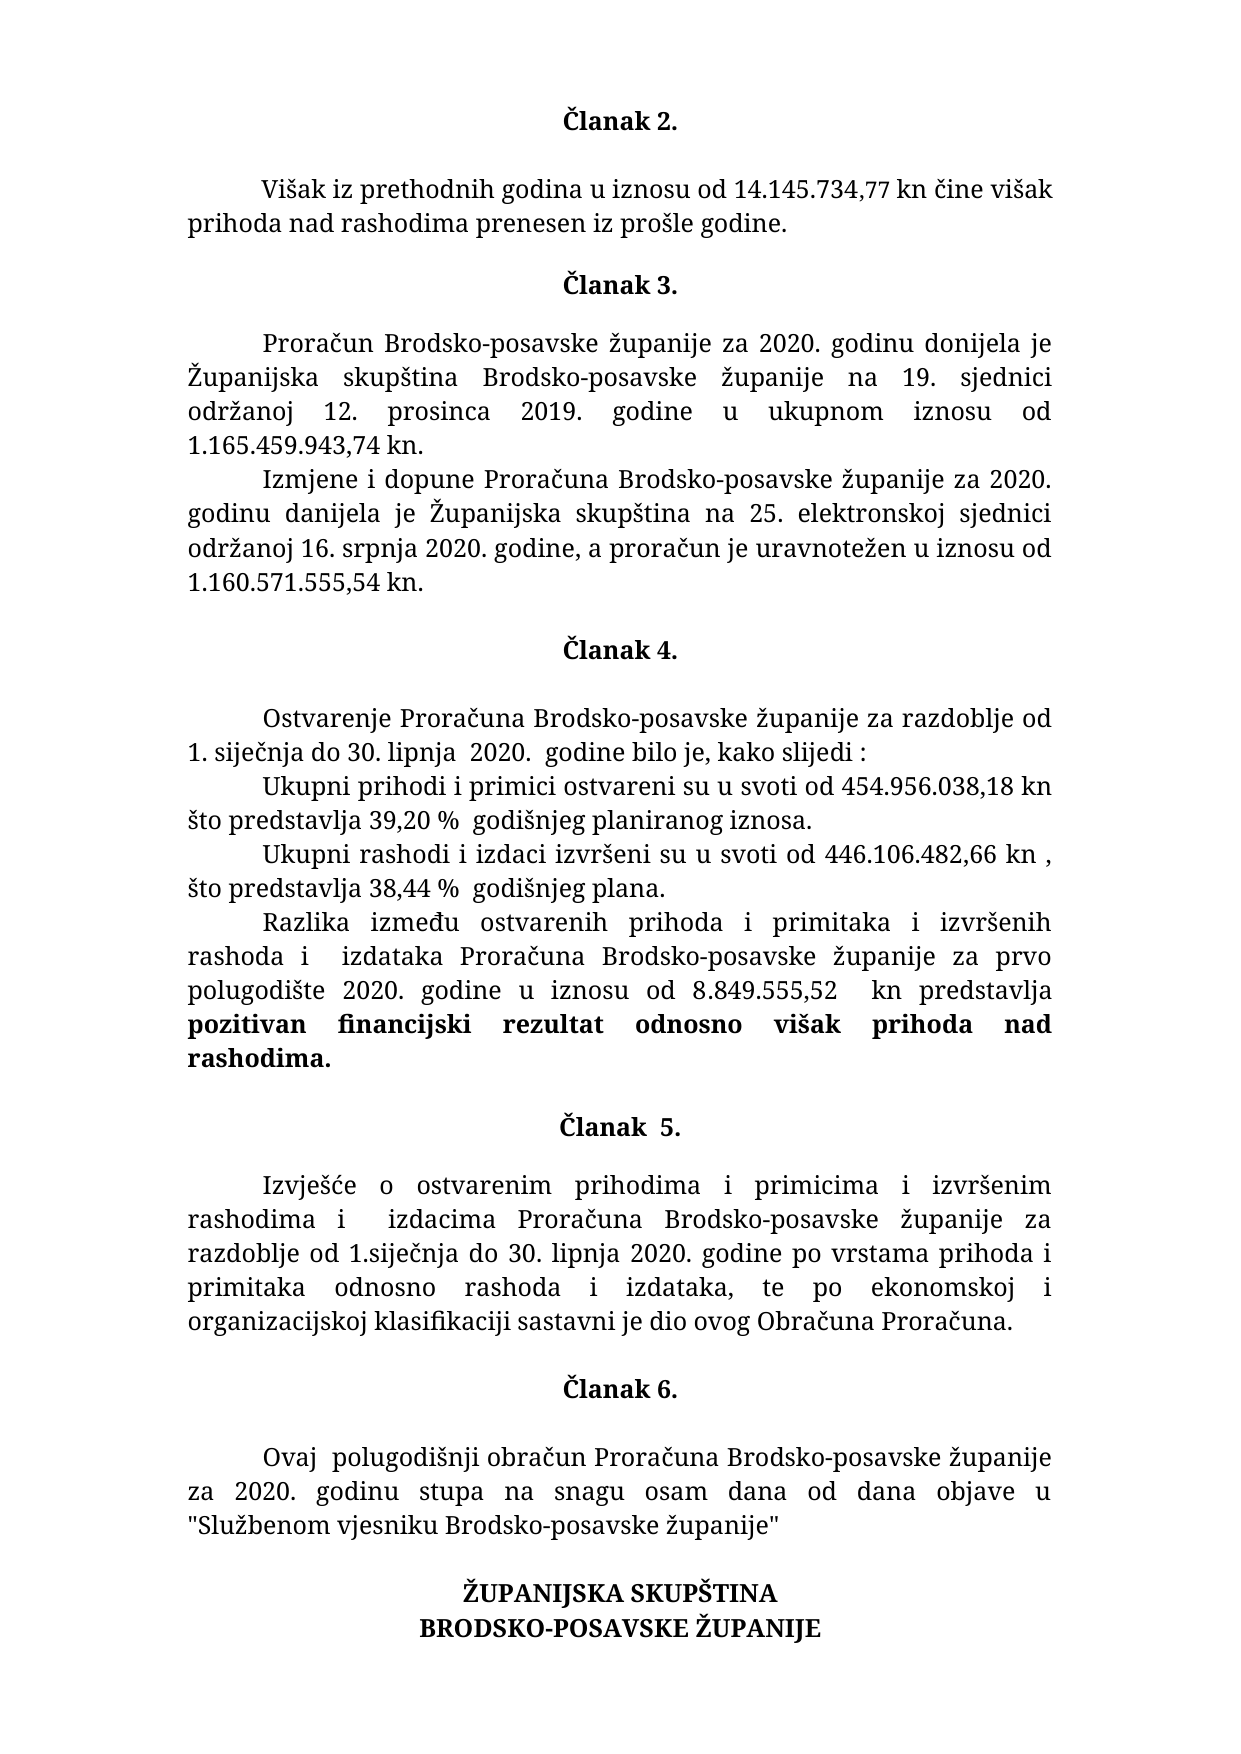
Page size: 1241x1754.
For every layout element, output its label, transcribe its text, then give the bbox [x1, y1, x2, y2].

text Članak 6. [187, 1372, 1053, 1406]
text Članak 4. [187, 632, 1053, 666]
text Ukupni rashodi i izdaci izvršeni su u svoti od 446.106.482,66 kn , što predstavlja 38,44 % godišnjeg plana. [187, 837, 1053, 905]
text Proračun Brodsko-posavske županije za 2020. godinu donijela je Županijska skupština Brodsko-posavske županije na 19. sjednici održanoj 12. prosinca 2019. godine u ukupnom iznosu od 1.165.459.943,74 kn. [187, 326, 1053, 462]
text Članak 5. [187, 1109, 1053, 1143]
text Ukupni prihodi i primici ostvareni su u svoti od 454.956.038,18 kn što predstavlja 39,20 % godišnjeg planiranog iznosa. [187, 769, 1053, 837]
text Članak 3. [187, 268, 1053, 302]
text Ovaj polugodišnji obračun Proračuna Brodsko-posavske županije za 2020. godinu stupa na snagu osam dana od dana objave u "Službenom vjesniku Brodsko-posavske županije" [187, 1440, 1053, 1542]
text Ostvarenje Proračuna Brodsko-posavske županije za razdoblje od 1. siječnja do 30. lipnja 2020. godine bilo je, kako slijedi : [187, 701, 1053, 769]
text BRODSKO-POSAVSKE ŽUPANIJE [187, 1610, 1053, 1644]
text Članak 2. [187, 103, 1053, 137]
text Izmjene i dopune Proračuna Brodsko-posavske županije za 2020. godinu danijela je Županijska skupština na 25. elektronskoj sjednici održanoj 16. srpnja 2020. godine, a proračun je uravnotežen u iznosu od 1.160.571.555,54 kn. [187, 462, 1053, 598]
text Razlika između ostvarenih prihoda i primitaka i izvršenih rashoda i izdataka Proračuna Brodsko-posavske županije za prvo polugodište 2020. godine u iznosu od 8.849.555,52 kn predstavlja pozitivan financijski rezultat odnosno višak prihoda nad rashodima. [187, 905, 1053, 1075]
text ŽUPANIJSKA SKUPŠTINA [187, 1576, 1053, 1610]
text Izvješće o ostvarenim prihodima i primicima i izvršenim rashodima i izdacima Proračuna Brodsko-posavske županije za razdoblje od 1.siječnja do 30. lipnja 2020. godine po vrstama prihoda i primitaka odnosno rashoda i izdataka, te po ekonomskoj i organizacijskoj klasifikaciji sastavni je dio ovog Obračuna Proračuna. [187, 1167, 1053, 1338]
text Višak iz prethodnih godina u iznosu od 14.145.734,77 kn čine višak prihoda nad rashodima prenesen iz prošle godine. [187, 172, 1053, 240]
